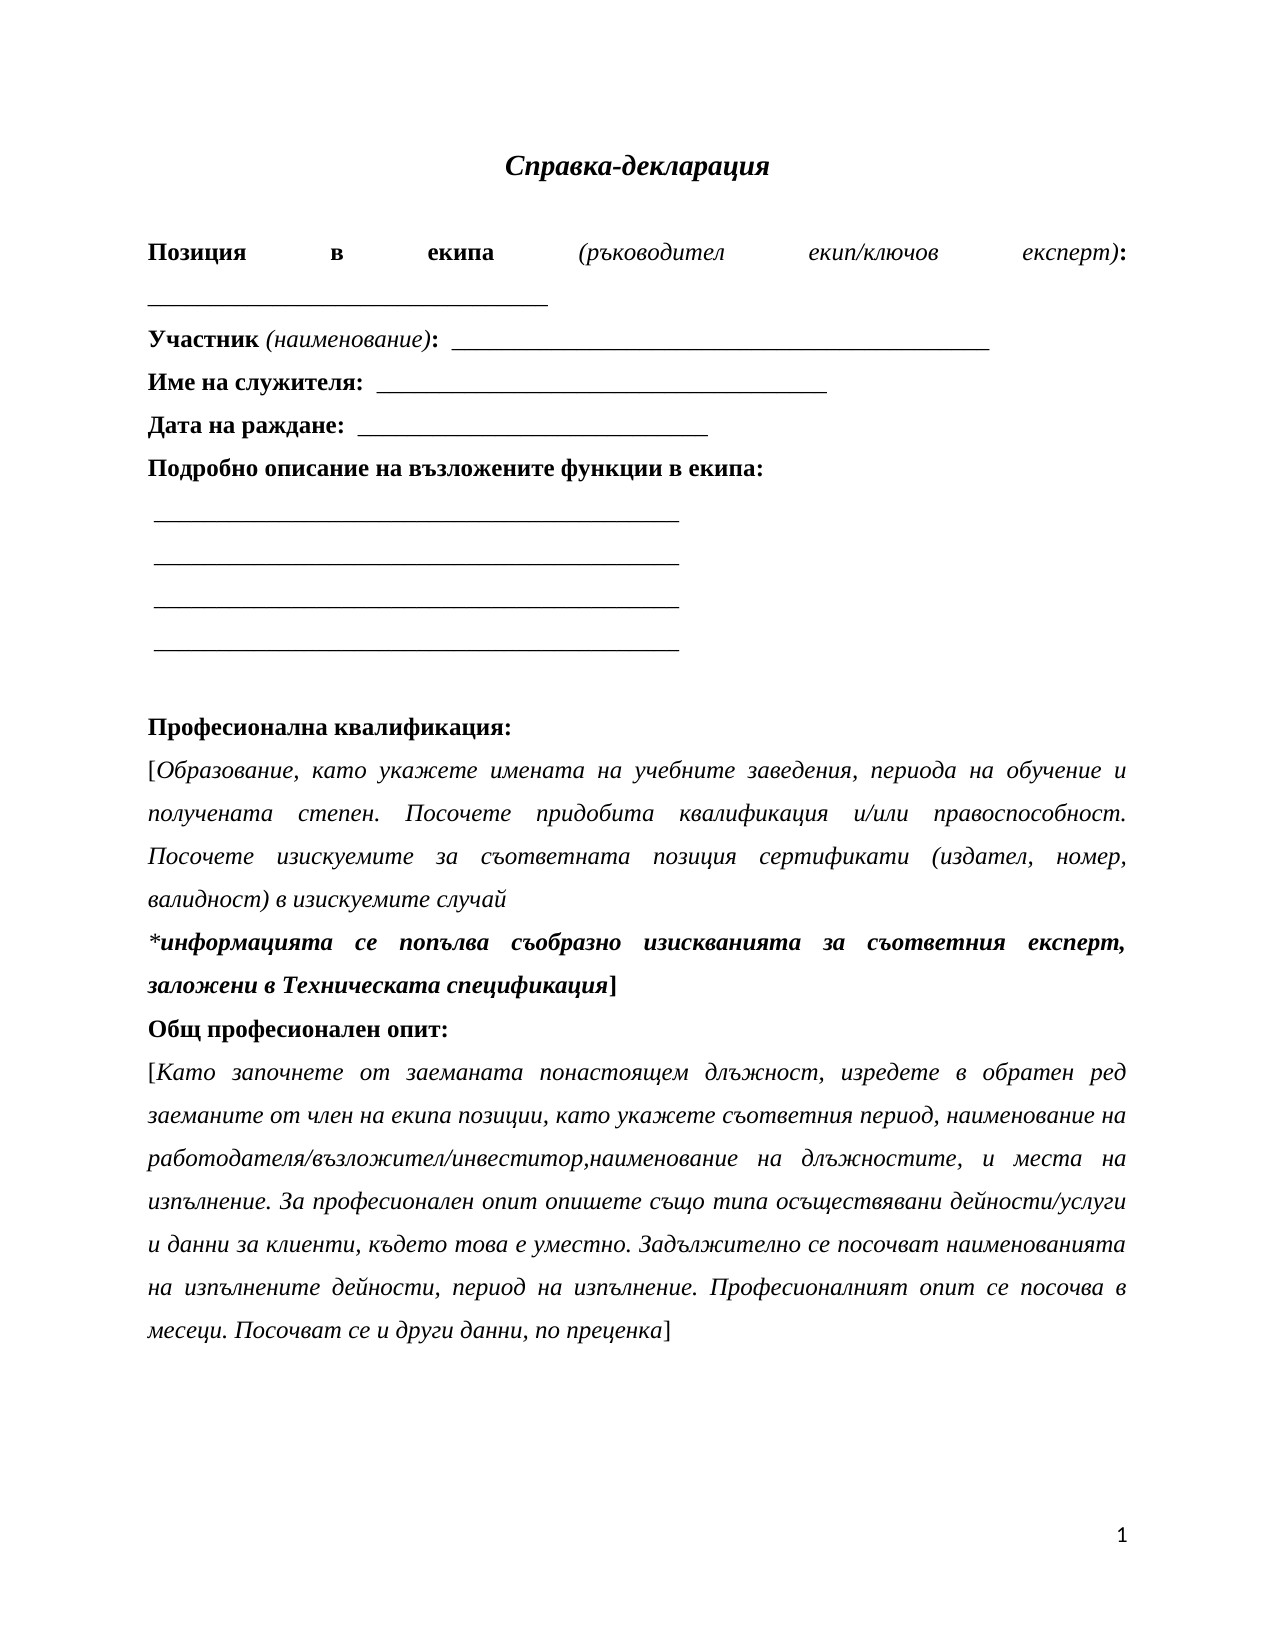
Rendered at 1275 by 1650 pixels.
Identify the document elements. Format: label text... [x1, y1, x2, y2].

text Дата на раждане: ____________________________ [148, 410, 1127, 439]
text __________________________________________ [148, 539, 1127, 568]
text Позиция в екипа (ръководител екип/ключов експерт): ________________________________ [148, 237, 1127, 309]
text [Като започнете от заеманата понастоящем длъжност, изредете в обратен ред заеманите от член на екипа позиции, като укажете съответния период, наименование на работодателя/възложител/инвеститор,наименование на длъжностите, и места на изпълнение. За професионален опит опишете също типа осъществявани дейности/услуги и данни за клиенти, където това е уместно. Задължително се посочват наименованията на изпълнените дейности, период на изпълнение. Професионалният опит се посочва в месеци. Посочват се и други данни, по преценка] [148, 1057, 1127, 1344]
text [Образование, като укажете имената на учебните заведения, периода на обучение и получената степен. Посочете придобита квалификация и/или правоспособност. Посочете изискуемите за съответната позиция сертификати (издател, номер, валидност) в изискуемите случай [148, 755, 1127, 913]
text __________________________________________ [148, 582, 1127, 611]
text *информацията се попълва съобразно изискванията за съответния експерт, заложени в Техническата спецификация] [148, 927, 1127, 999]
text __________________________________________ [148, 496, 1127, 525]
text Участник (наименование): ___________________________________________ [148, 324, 1127, 352]
text Подробно описание на възложените функции в екипа: [148, 453, 1127, 482]
text Справка-декларация [148, 148, 1127, 181]
text Общ професионален опит: [148, 1014, 1127, 1042]
text Професионална квалификация: [148, 712, 1127, 741]
text __________________________________________ [148, 626, 1127, 654]
text Име на служителя: ____________________________________ [148, 367, 1127, 396]
